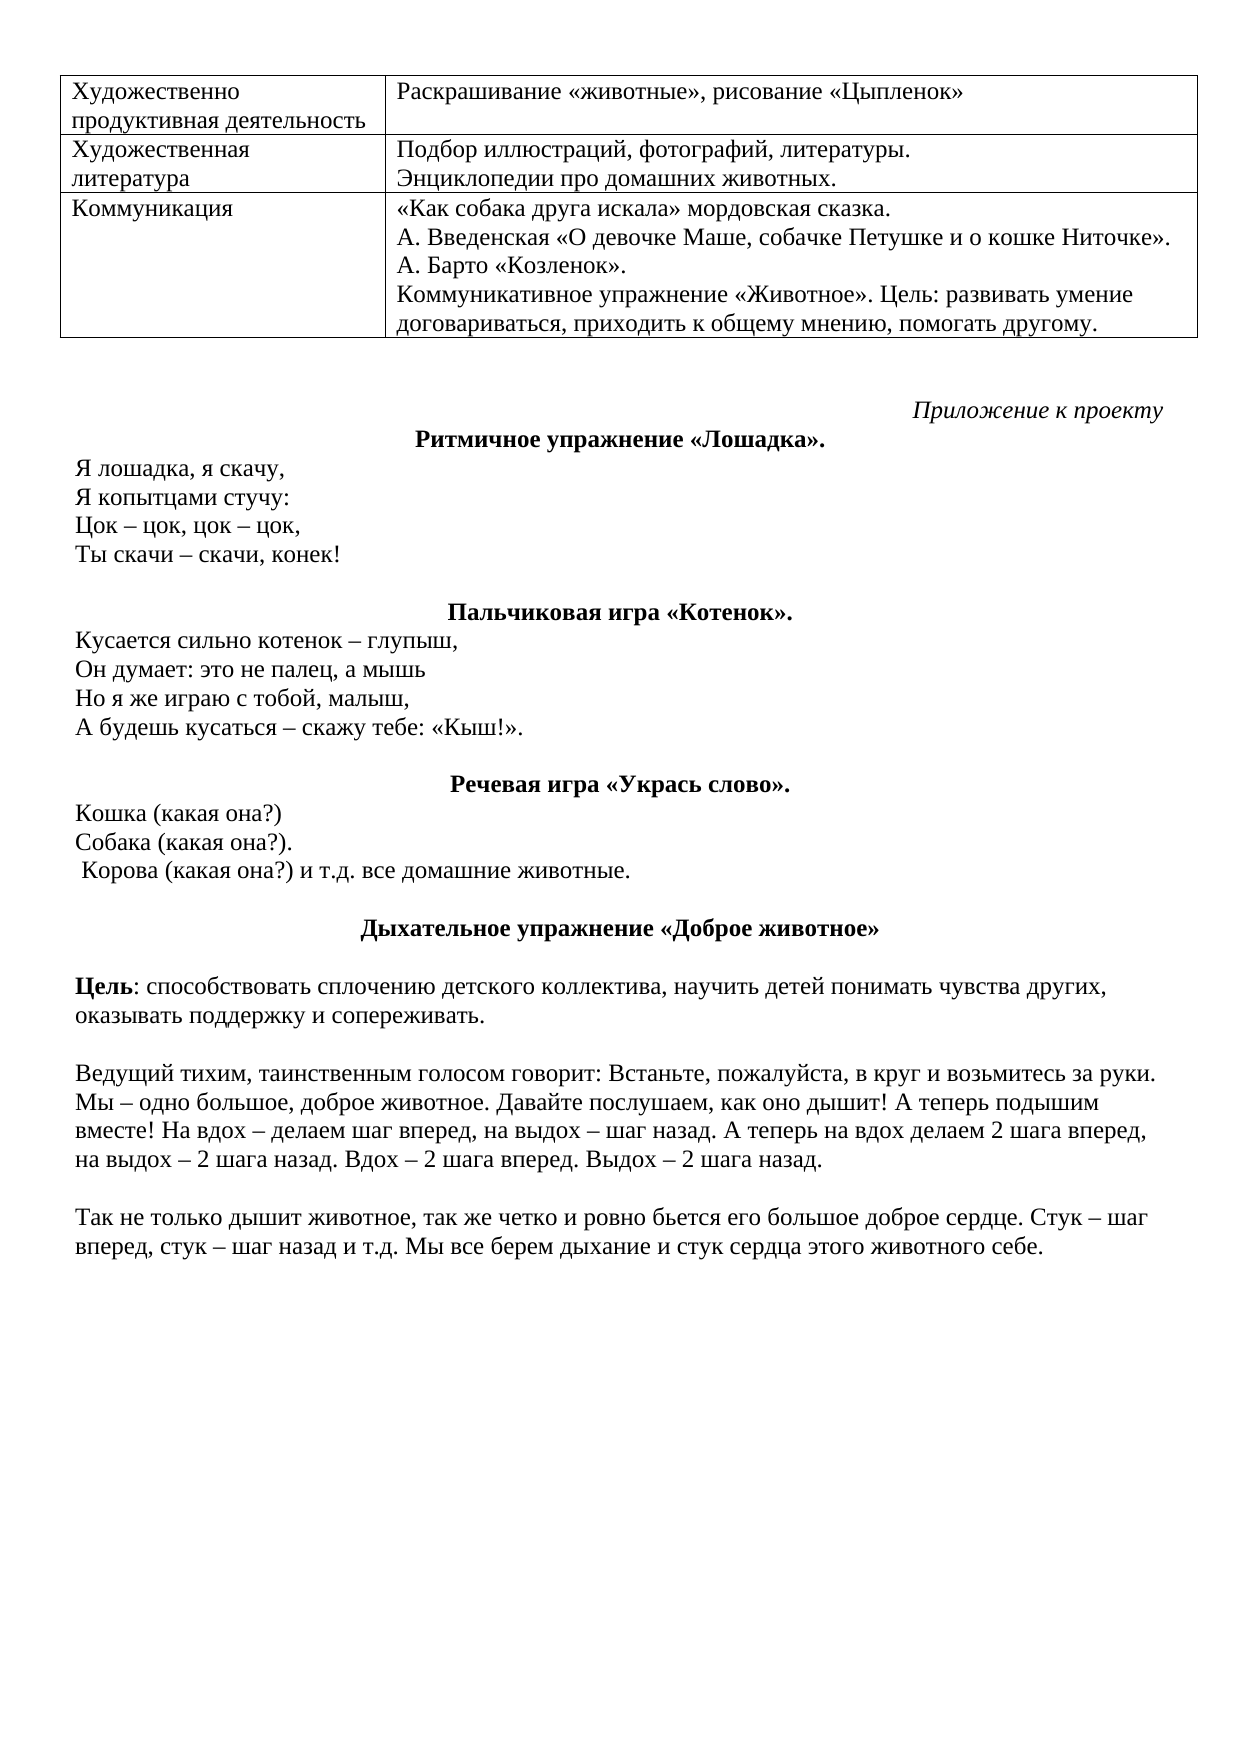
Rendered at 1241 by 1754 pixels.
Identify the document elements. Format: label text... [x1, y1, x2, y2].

table_cell Художественно продуктивная деятельность [61, 76, 385, 133]
text Ведущий тихим, таинственным голосом говорит: Встаньте, пожалуйста, в круг и возьмитесь за руки. Мы – одно большое, доброе животное. Давайте послушаем, как оно дышит! А теперь подышим вместе! На вдох – делаем шаг вперед, на выдох – шаг назад. А теперь на вдох делаем 2 шага вперед, на выдох – 2 шага назад. Вдох – 2 шага вперед. Выдох – 2 шага назад. [75, 1058, 1165, 1173]
text Ритмичное упражнение «Лошадка». [75, 424, 1165, 453]
text Так не только дышит животное, так же четко и ровно бьется его большое доброе сердце. Стук – шаг вперед, стук – шаг назад и т.д. Мы все берем дыхание и стук сердца этого животного себе. [75, 1202, 1165, 1259]
text Но я же играю с тобой, малыш, [75, 683, 1165, 712]
text Речевая игра «Укрась слово». [75, 769, 1165, 798]
text Кусается сильно котенок – глупыш, [75, 625, 1165, 654]
text Дыхательное упражнение «Доброе животное» [75, 913, 1165, 942]
table_cell Раскрашивание «животные», рисование «Цыпленок» [386, 76, 1197, 133]
text Цель: способствовать сплочению детского коллектива, научить детей понимать чувства других, оказывать поддержку и сопереживать. [75, 971, 1165, 1029]
table_cell «Как собака друга искала» мордовская сказка. А. Введенская «О девочке Маше, собачке Петушке и о кошке Ниточке». А. Барто «Козленок». Коммуникативное упражнение «Животное». Цель: развивать умение договариваться, приходить к общему мнению, помогать другому. [386, 193, 1197, 337]
text Цок – цок, цок – цок, [75, 510, 1165, 539]
text Пальчиковая игра «Котенок». [75, 597, 1165, 625]
text Он думает: это не палец, а мышь [75, 654, 1165, 683]
text Кошка (какая она?) [75, 798, 1165, 827]
table_cell Подбор иллюстраций, фотографий, литературы. Энциклопедии про домашних животных. [386, 135, 1197, 192]
text Собака (какая она?). [75, 827, 1165, 855]
text Я лошадка, я скачу, [75, 453, 1165, 482]
table_cell Художественная литература [61, 135, 385, 192]
text Я копытцами стучу: [75, 482, 1165, 510]
text Корова (какая она?) и т.д. все домашние животные. [75, 855, 1165, 884]
text Приложение к проекту [75, 395, 1165, 424]
text Ты скачи – скачи, конек! [75, 539, 1165, 568]
text А будешь кусаться – скажу тебе: «Кыш!». [75, 712, 1165, 740]
table_cell Коммуникация [61, 193, 385, 337]
